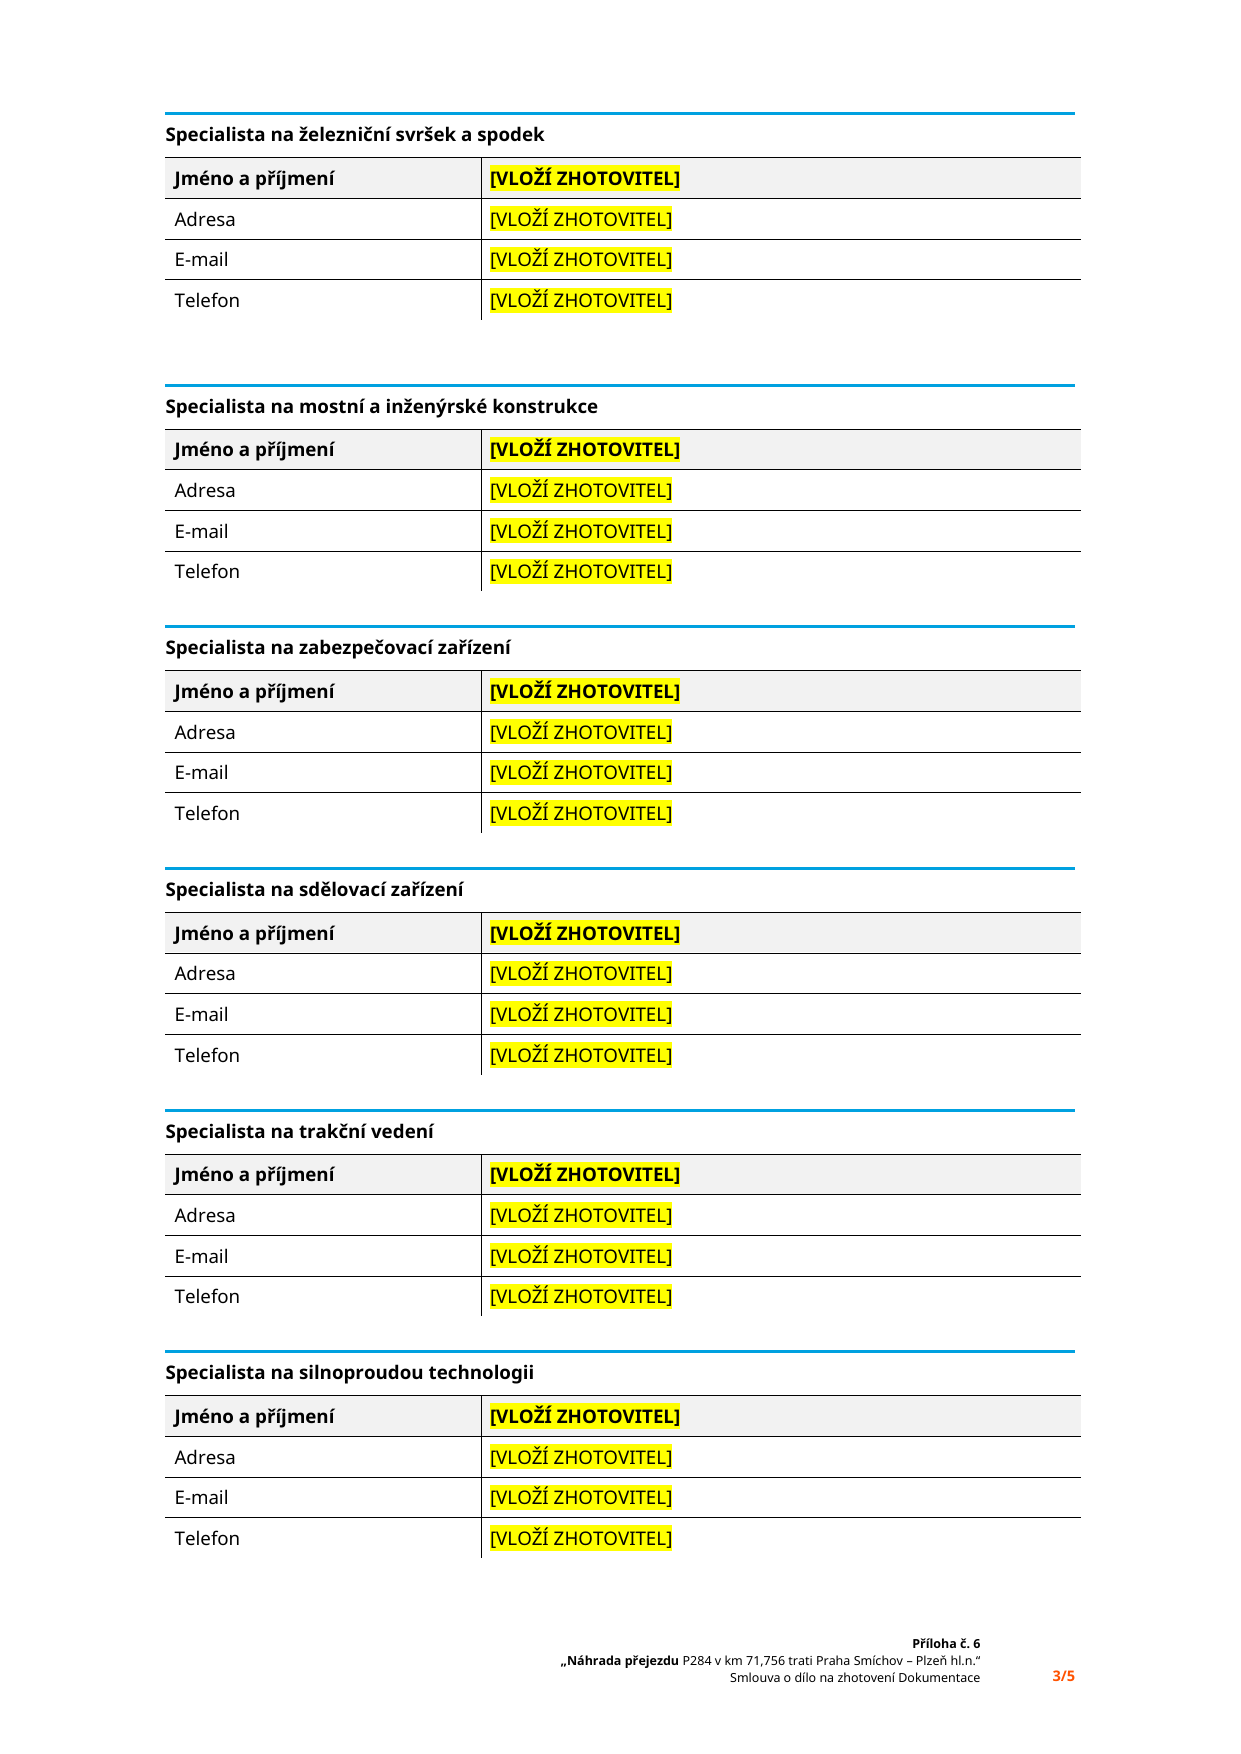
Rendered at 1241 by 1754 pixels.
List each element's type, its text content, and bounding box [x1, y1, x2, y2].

table_header Jméno a příjmení [165, 1396, 481, 1436]
text Specialista na zabezpečovací zařízení [165, 628, 1075, 660]
table_header Jméno a příjmení [165, 1155, 481, 1194]
table_cell [VLOŽÍ ZHOTOVITEL] [482, 199, 1081, 238]
table_cell E-mail [165, 1236, 481, 1276]
table_header Jméno a příjmení [165, 913, 481, 952]
table_cell [VLOŽÍ ZHOTOVITEL] [482, 753, 1081, 792]
text Specialista na železniční svršek a spodek [165, 115, 1075, 147]
table_header [VLOŽÍ ZHOTOVITEL] [482, 1396, 1081, 1436]
text Specialista na mostní a inženýrské konstrukce [165, 387, 1075, 418]
table_cell Telefon [165, 1518, 481, 1558]
table_cell Telefon [165, 1277, 481, 1316]
table_cell [VLOŽÍ ZHOTOVITEL] [482, 1437, 1081, 1477]
table_cell Adresa [165, 1195, 481, 1235]
table_cell [VLOŽÍ ZHOTOVITEL] [482, 994, 1081, 1034]
table_cell [VLOŽÍ ZHOTOVITEL] [482, 712, 1081, 752]
table_cell [VLOŽÍ ZHOTOVITEL] [482, 280, 1081, 320]
table_header [VLOŽÍ ZHOTOVITEL] [482, 671, 1081, 711]
table_cell E-mail [165, 511, 481, 551]
table_header [VLOŽÍ ZHOTOVITEL] [482, 1155, 1081, 1194]
table_cell Adresa [165, 712, 481, 752]
table_cell [VLOŽÍ ZHOTOVITEL] [482, 552, 1081, 591]
table_header Jméno a příjmení [165, 671, 481, 711]
table_header Jméno a příjmení [165, 430, 481, 469]
table_cell [VLOŽÍ ZHOTOVITEL] [482, 793, 1081, 833]
table_cell [VLOŽÍ ZHOTOVITEL] [482, 1277, 1081, 1316]
table_cell Adresa [165, 470, 481, 510]
table_cell [VLOŽÍ ZHOTOVITEL] [482, 240, 1081, 279]
table_cell Telefon [165, 552, 481, 591]
table_cell Telefon [165, 280, 481, 320]
table_cell E-mail [165, 240, 481, 279]
table_cell [VLOŽÍ ZHOTOVITEL] [482, 1195, 1081, 1235]
table_cell [VLOŽÍ ZHOTOVITEL] [482, 470, 1081, 510]
table_cell Telefon [165, 1035, 481, 1075]
table_header [VLOŽÍ ZHOTOVITEL] [482, 430, 1081, 469]
table_cell [VLOŽÍ ZHOTOVITEL] [482, 511, 1081, 551]
table_cell E-mail [165, 994, 481, 1034]
table_header [VLOŽÍ ZHOTOVITEL] [482, 913, 1081, 952]
table_cell Adresa [165, 954, 481, 993]
table_cell E-mail [165, 1478, 481, 1517]
table_header Jméno a příjmení [165, 158, 481, 198]
table_cell E-mail [165, 753, 481, 792]
table_cell Adresa [165, 199, 481, 238]
text Specialista na silnoproudou technologii [165, 1353, 1075, 1385]
table_cell [VLOŽÍ ZHOTOVITEL] [482, 954, 1081, 993]
table_cell Adresa [165, 1437, 481, 1477]
table_cell [VLOŽÍ ZHOTOVITEL] [482, 1518, 1081, 1558]
text Specialista na sdělovací zařízení [165, 870, 1075, 902]
table_cell [VLOŽÍ ZHOTOVITEL] [482, 1478, 1081, 1517]
text Specialista na trakční vedení [165, 1112, 1075, 1143]
table_cell [VLOŽÍ ZHOTOVITEL] [482, 1035, 1081, 1075]
table_cell [VLOŽÍ ZHOTOVITEL] [482, 1236, 1081, 1276]
table_cell Telefon [165, 793, 481, 833]
table_header [VLOŽÍ ZHOTOVITEL] [482, 158, 1081, 198]
